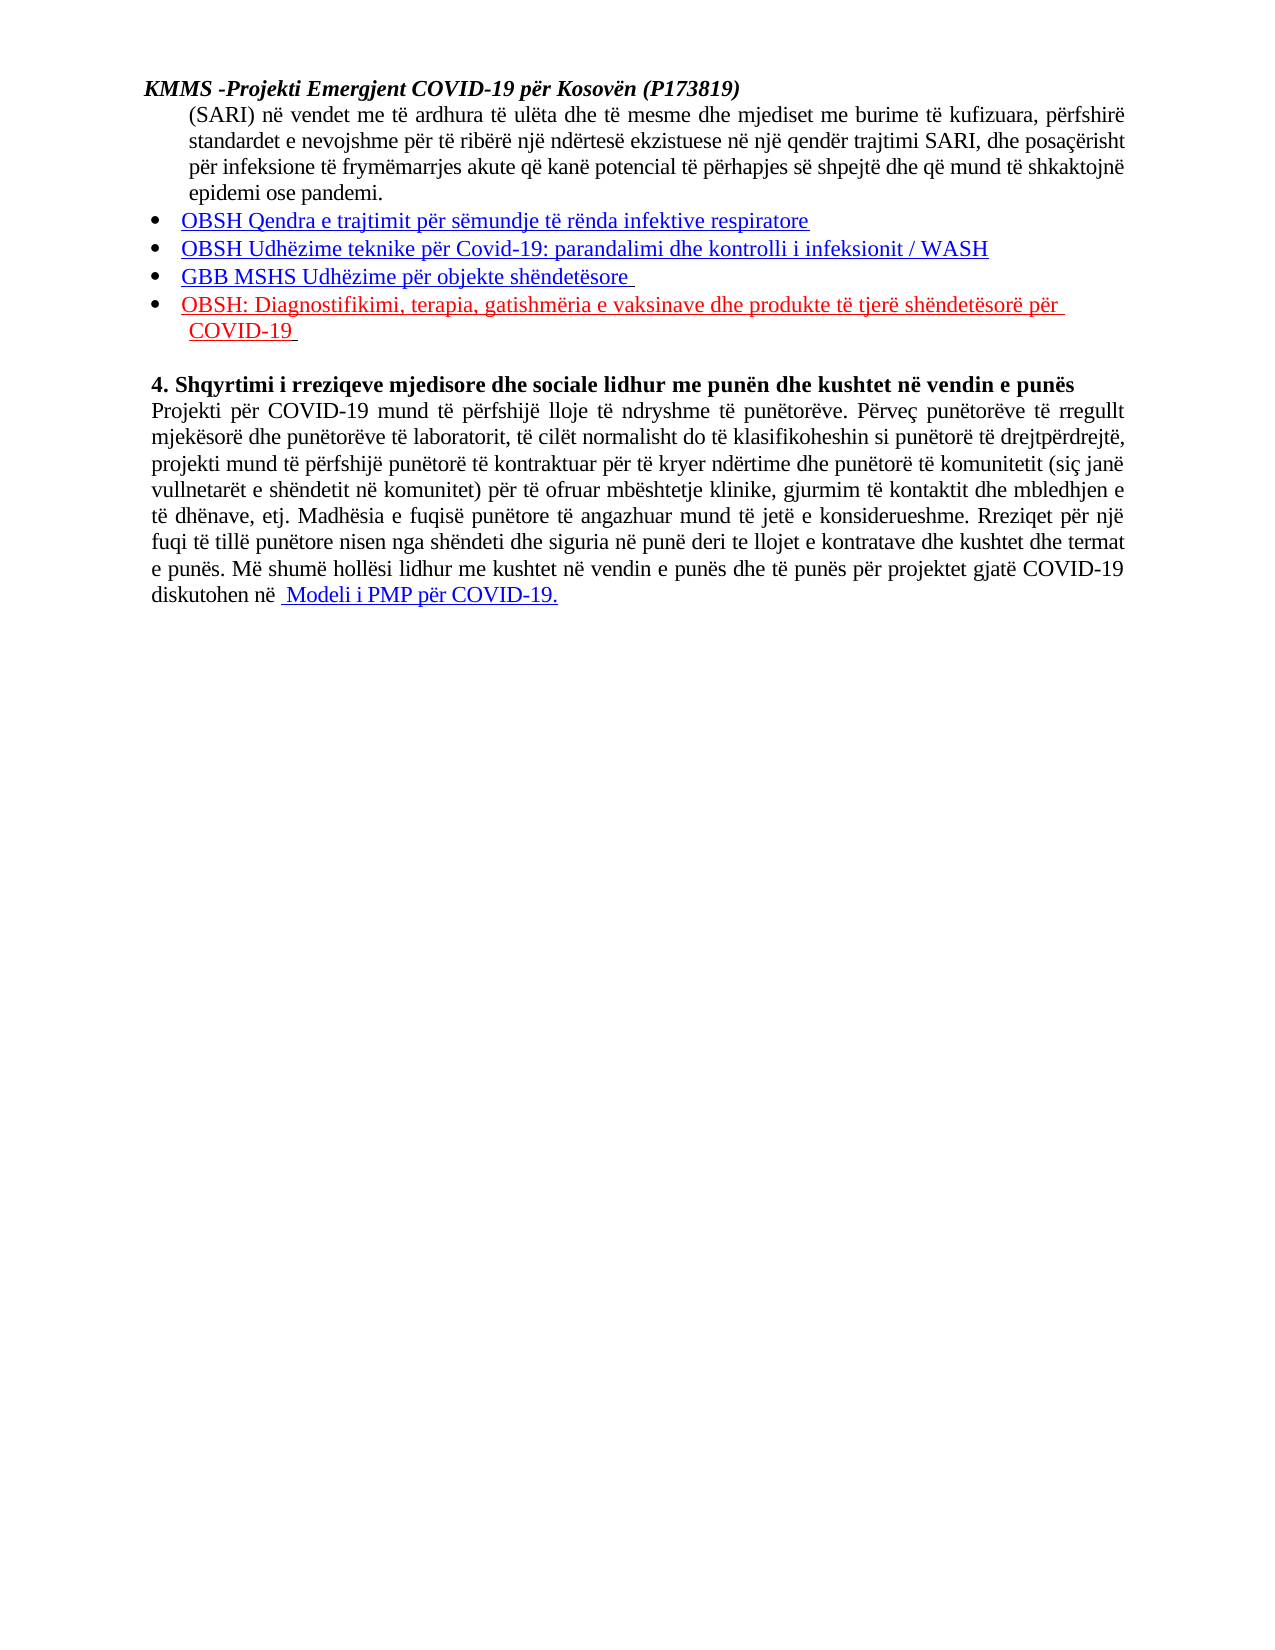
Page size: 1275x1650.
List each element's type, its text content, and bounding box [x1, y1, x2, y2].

list OBSH: Diagnostifikimi, terapia, gatishmëria e vaksinave dhe produkte të tjerë shëndetësorë për COVID-19 [151, 291, 1133, 344]
list OBSH Qendra e trajtimit për sëmundje të rënda infektive respiratore [151, 207, 1133, 234]
text 4. Shqyrtimi i rreziqeve mjedisore dhe sociale lidhur me punën dhe kushtet në vendin e punës [151, 372, 1133, 397]
list GBB MSHS Udhëzime për objekte shëndetësore [151, 263, 1133, 290]
list OBSH Udhëzime teknike për Covid-19: parandalimi dhe kontrolli i infeksionit / WASH [151, 235, 1133, 262]
text Projekti për COVID-19 mund të përfshijë lloje të ndryshme të punëtorëve. Përveç punëtorëve të rregullt mjekësorë dhe punëtorëve të laboratorit, të cilët normalisht do të klasifikoheshin si punëtorë të drejtpërdrejtë, projekti mund të përfshijë punëtorë të kontraktuar për të kryer ndërtime dhe punëtorë të komunitetit (siç janë vullnetarët e shëndetit në komunitet) për të ofruar mbështetje klinike, gjurmim të kontaktit dhe mbledhjen e të dhënave, etj. Madhësia e fuqisë punëtore të angazhuar mund të jetë e konsiderueshme. Rreziqet për një fuqi të tillë punëtore nisen nga shëndeti dhe siguria në punë deri te llojet e kontratave dhe kushtet dhe termat e punës. Më shumë hollësi lidhur me kushtet në vendin e punës dhe të punës për projektet gjatë COVID-19 diskutohen në Modeli i PMP për COVID-19. [151, 397, 1125, 607]
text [189, 101, 1125, 206]
